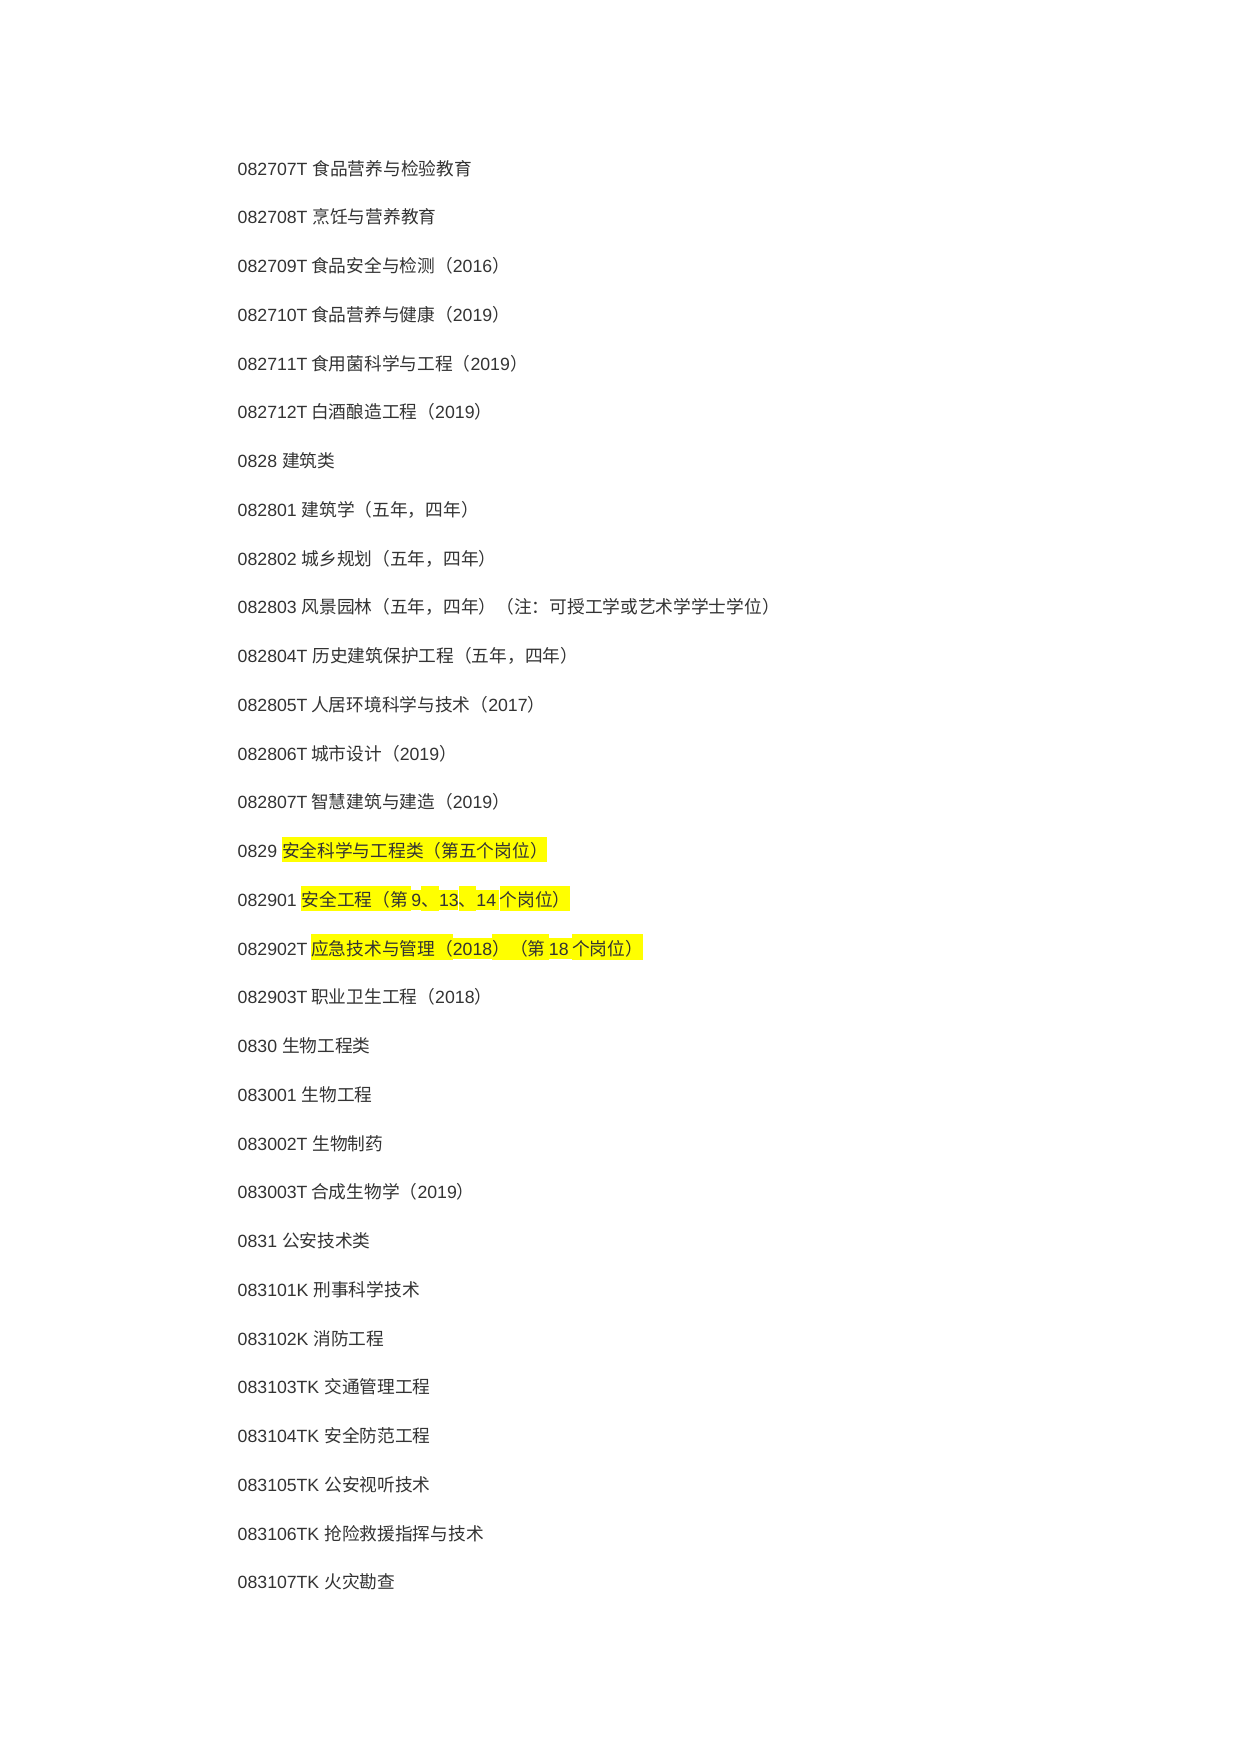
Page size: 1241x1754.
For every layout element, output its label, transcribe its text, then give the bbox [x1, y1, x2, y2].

text 083002T 生物制药 [187, 1125, 1053, 1155]
text 082802 城乡规划（五年，四年） [187, 540, 1053, 570]
text 082901 安全工程（第9、13、14个岗位） [187, 881, 1053, 911]
text 082807T智慧建筑与建造（2019） [187, 784, 1053, 814]
text 0831 公安技术类 [187, 1222, 1053, 1252]
text 082712T白酒酿造工程（2019） [187, 394, 1053, 424]
text 083102K 消防工程 [187, 1320, 1053, 1350]
text 082710T食品营养与健康（2019） [187, 296, 1053, 326]
text 083105TK 公安视听技术 [187, 1466, 1053, 1496]
text 083101K 刑事科学技术 [187, 1271, 1053, 1301]
text 082801 建筑学（五年，四年） [187, 491, 1053, 521]
text 083106TK 抢险救援指挥与技术 [187, 1515, 1053, 1545]
text 0829 安全科学与工程类（第五个岗位） [187, 832, 1053, 862]
text 083103TK 交通管理工程 [187, 1369, 1053, 1399]
text 082711T食用菌科学与工程（2019） [187, 345, 1053, 375]
text 083001 生物工程 [187, 1076, 1053, 1106]
text 083104TK 安全防范工程 [187, 1417, 1053, 1447]
text 082708T 烹饪与营养教育 [187, 199, 1053, 229]
text 083003T合成生物学（2019） [187, 1174, 1053, 1204]
text 082902T应急技术与管理（2018）（第18个岗位） [187, 930, 1053, 960]
text 082803 风景园林（五年，四年）（注：可授工学或艺术学学士学位） [187, 589, 1053, 619]
text 0830 生物工程类 [187, 1027, 1053, 1057]
text 082806T城市设计（2019） [187, 735, 1053, 765]
text 082707T 食品营养与检验教育 [187, 150, 1053, 180]
text 082804T 历史建筑保护工程（五年，四年） [187, 637, 1053, 667]
text 0828 建筑类 [187, 442, 1053, 472]
text 082903T职业卫生工程（2018） [187, 979, 1053, 1009]
text 082709T食品安全与检测（2016） [187, 247, 1053, 277]
text 082805T人居环境科学与技术（2017） [187, 686, 1053, 716]
text 083107TK 火灾勘查 [187, 1564, 1053, 1594]
